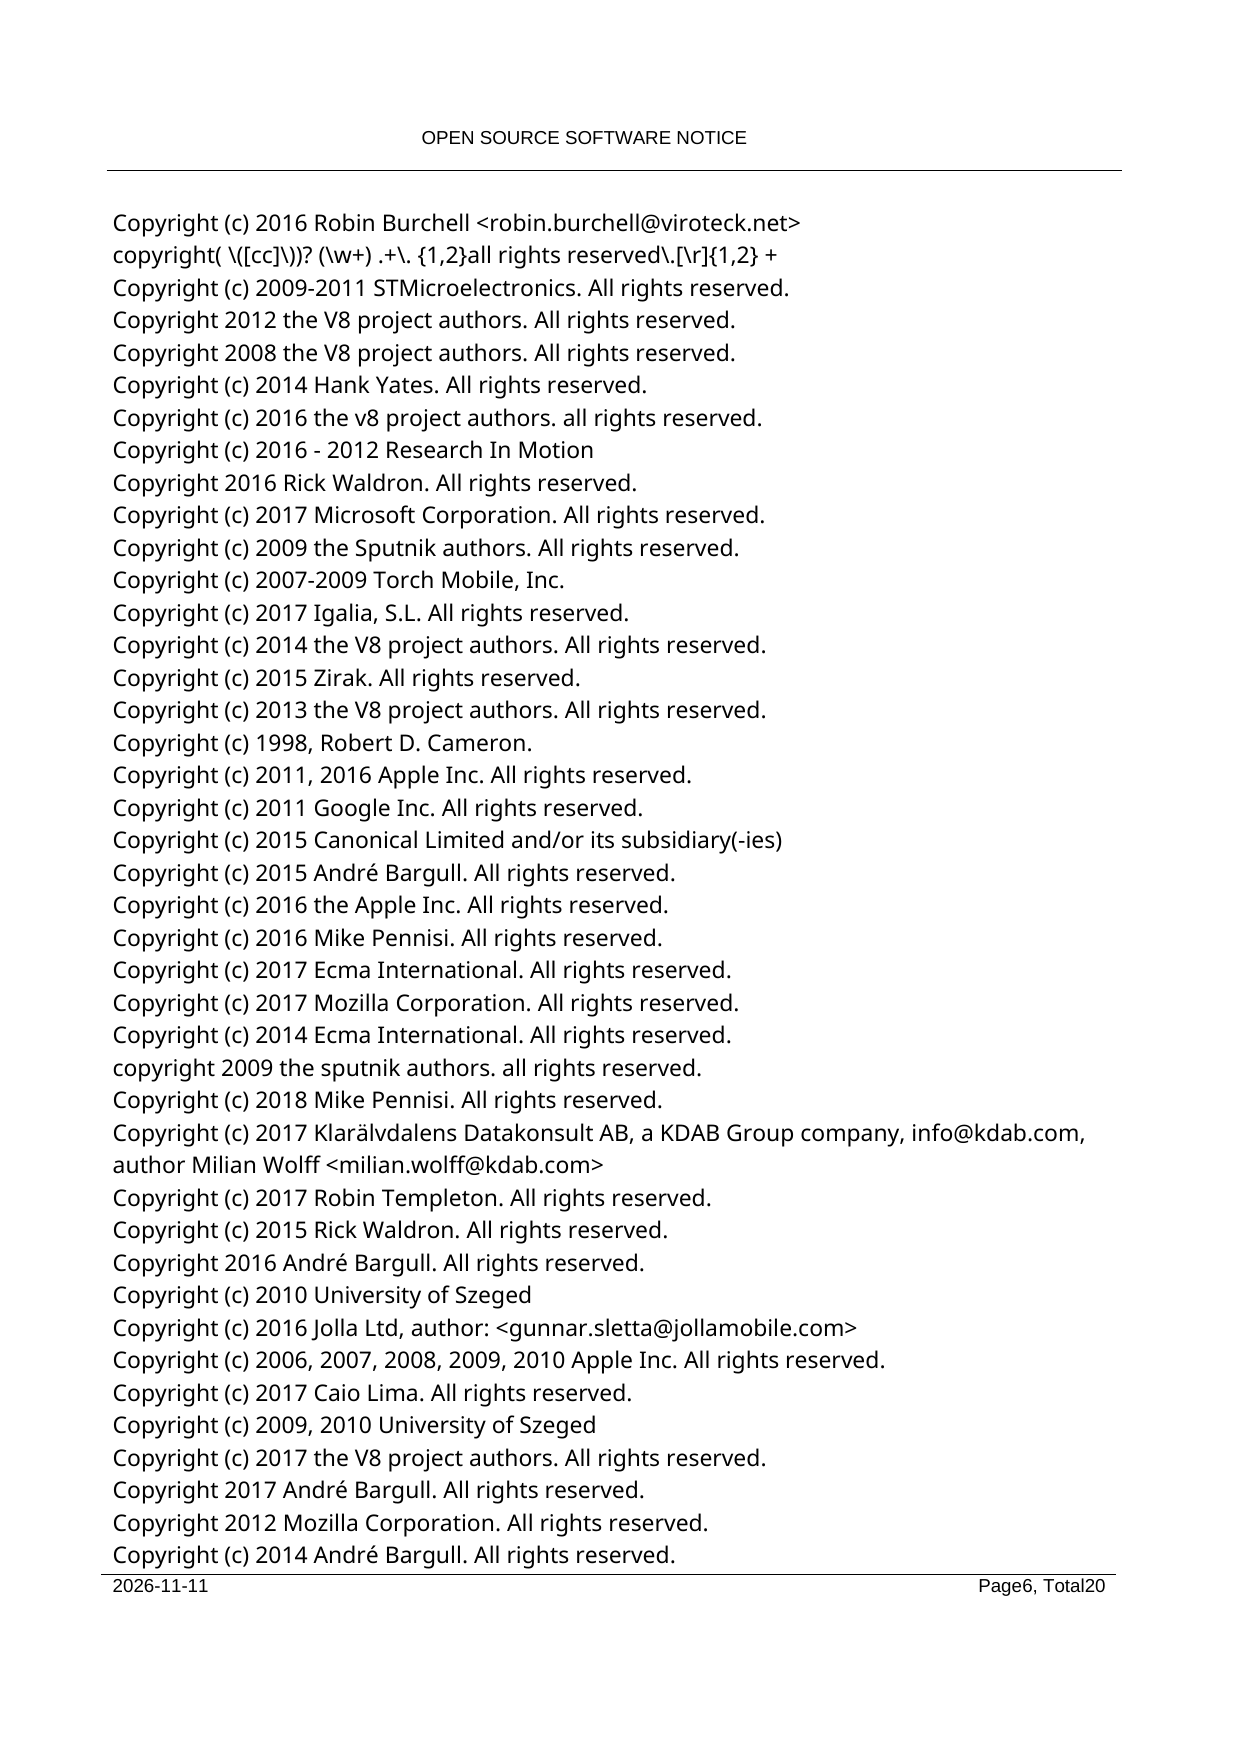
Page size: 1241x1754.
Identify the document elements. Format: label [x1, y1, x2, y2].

text [112, 206, 1128, 1571]
